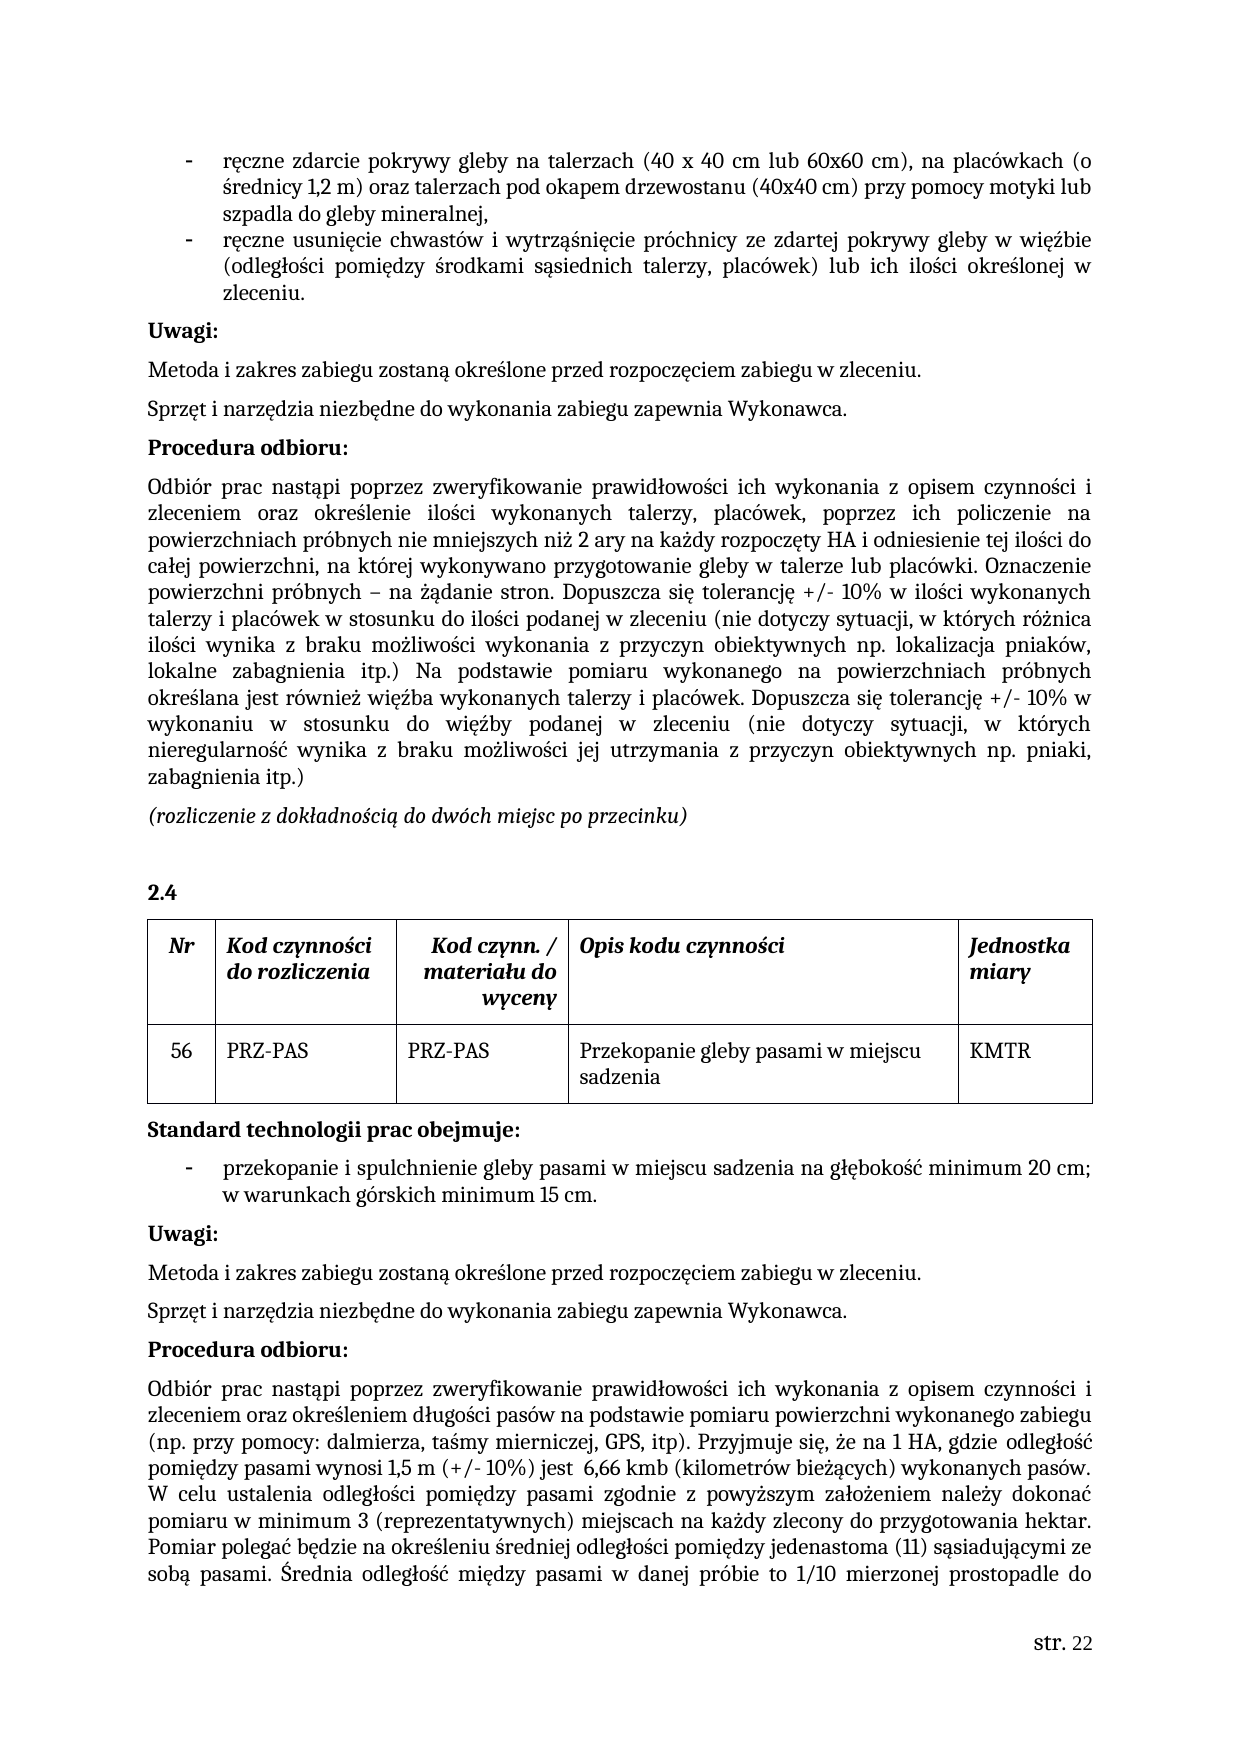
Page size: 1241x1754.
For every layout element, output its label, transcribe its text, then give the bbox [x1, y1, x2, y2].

text Odbiór prac nastąpi poprzez zweryfikowanie prawidłowości ich wykonania z opisem czynności i zleceniem oraz określenie ilości wykonanych talerzy, placówek, poprzez ich policzenie na powierzchniach próbnych nie mniejszych niż 2 ary na każdy rozpoczęty HA i odniesienie tej ilości do całej powierzchni, na której wykonywano przygotowanie gleby w talerze lub placówki. Oznaczenie powierzchni próbnych – na żądanie stron. Dopuszcza się tolerancję +/- 10% w ilości wykonanych talerzy i placówek w stosunku do ilości podanej w zleceniu (nie dotyczy sytuacji, w których różnica ilości wynika z braku możliwości wykonania z przyczyn obiektywnych np. lokalizacja pniaków, lokalne zabagnienia itp.) Na podstawie pomiaru wykonanego na powierzchniach próbnych określana jest również więźba wykonanych talerzy i placówek. Dopuszcza się tolerancję +/- 10% w wykonaniu w stosunku do więźby podanej w zleceniu (nie dotyczy sytuacji, w których nieregularność wynika z braku możliwości jej utrzymania z przyczyn obiektywnych np. pniaki, zabagnienia itp.) [148, 474, 1093, 790]
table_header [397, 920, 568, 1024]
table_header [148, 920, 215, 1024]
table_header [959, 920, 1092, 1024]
list ręczne zdarcie pokrywy gleby na talerzach (40 x 40 cm lub 60x60 cm), na placówkach (o średnicy 1,2 m) oraz talerzach pod okapem drzewostanu (40x40 cm) przy pomocy motyki lub szpadla do gleby mineralnej, [185, 148, 1093, 227]
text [148, 1376, 1093, 1587]
text 2.4 [148, 880, 1093, 906]
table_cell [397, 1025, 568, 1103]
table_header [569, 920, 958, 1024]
text Uwagi: [148, 318, 1093, 344]
text Metoda i zakres zabiegu zostaną określone przed rozpoczęciem zabiegu w zleceniu. [148, 1259, 1093, 1286]
text Sprzęt i narzędzia niezbędne do wykonania zabiegu zapewnia Wykonawca. [148, 1298, 1093, 1324]
list ręczne usunięcie chwastów i wytrząśnięcie próchnicy ze zdartej pokrywy gleby w więźbie (odległości pomiędzy środkami sąsiednich talerzy, placówek) lub ich ilości określonej w zleceniu. [185, 227, 1093, 306]
text Procedura odbioru: [148, 1337, 1093, 1363]
text Standard technologii prac obejmuje: [148, 1116, 1093, 1143]
text Sprzęt i narzędzia niezbędne do wykonania zabiegu zapewnia Wykonawca. [148, 396, 1093, 422]
list przekopanie i spulchnienie gleby pasami w miejscu sadzenia na głębokość minimum 20 cm; w warunkach górskich minimum 15 cm. [185, 1155, 1093, 1208]
text Uwagi: [148, 1220, 1093, 1247]
text (rozliczenie z dokładnością do dwóch miejsc po przecinku) [148, 802, 1093, 829]
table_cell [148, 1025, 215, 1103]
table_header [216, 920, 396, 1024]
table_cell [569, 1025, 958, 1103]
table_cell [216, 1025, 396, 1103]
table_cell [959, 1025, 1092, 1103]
text Metoda i zakres zabiegu zostaną określone przed rozpoczęciem zabiegu w zleceniu. [148, 357, 1093, 383]
text Procedura odbioru: [148, 435, 1093, 461]
